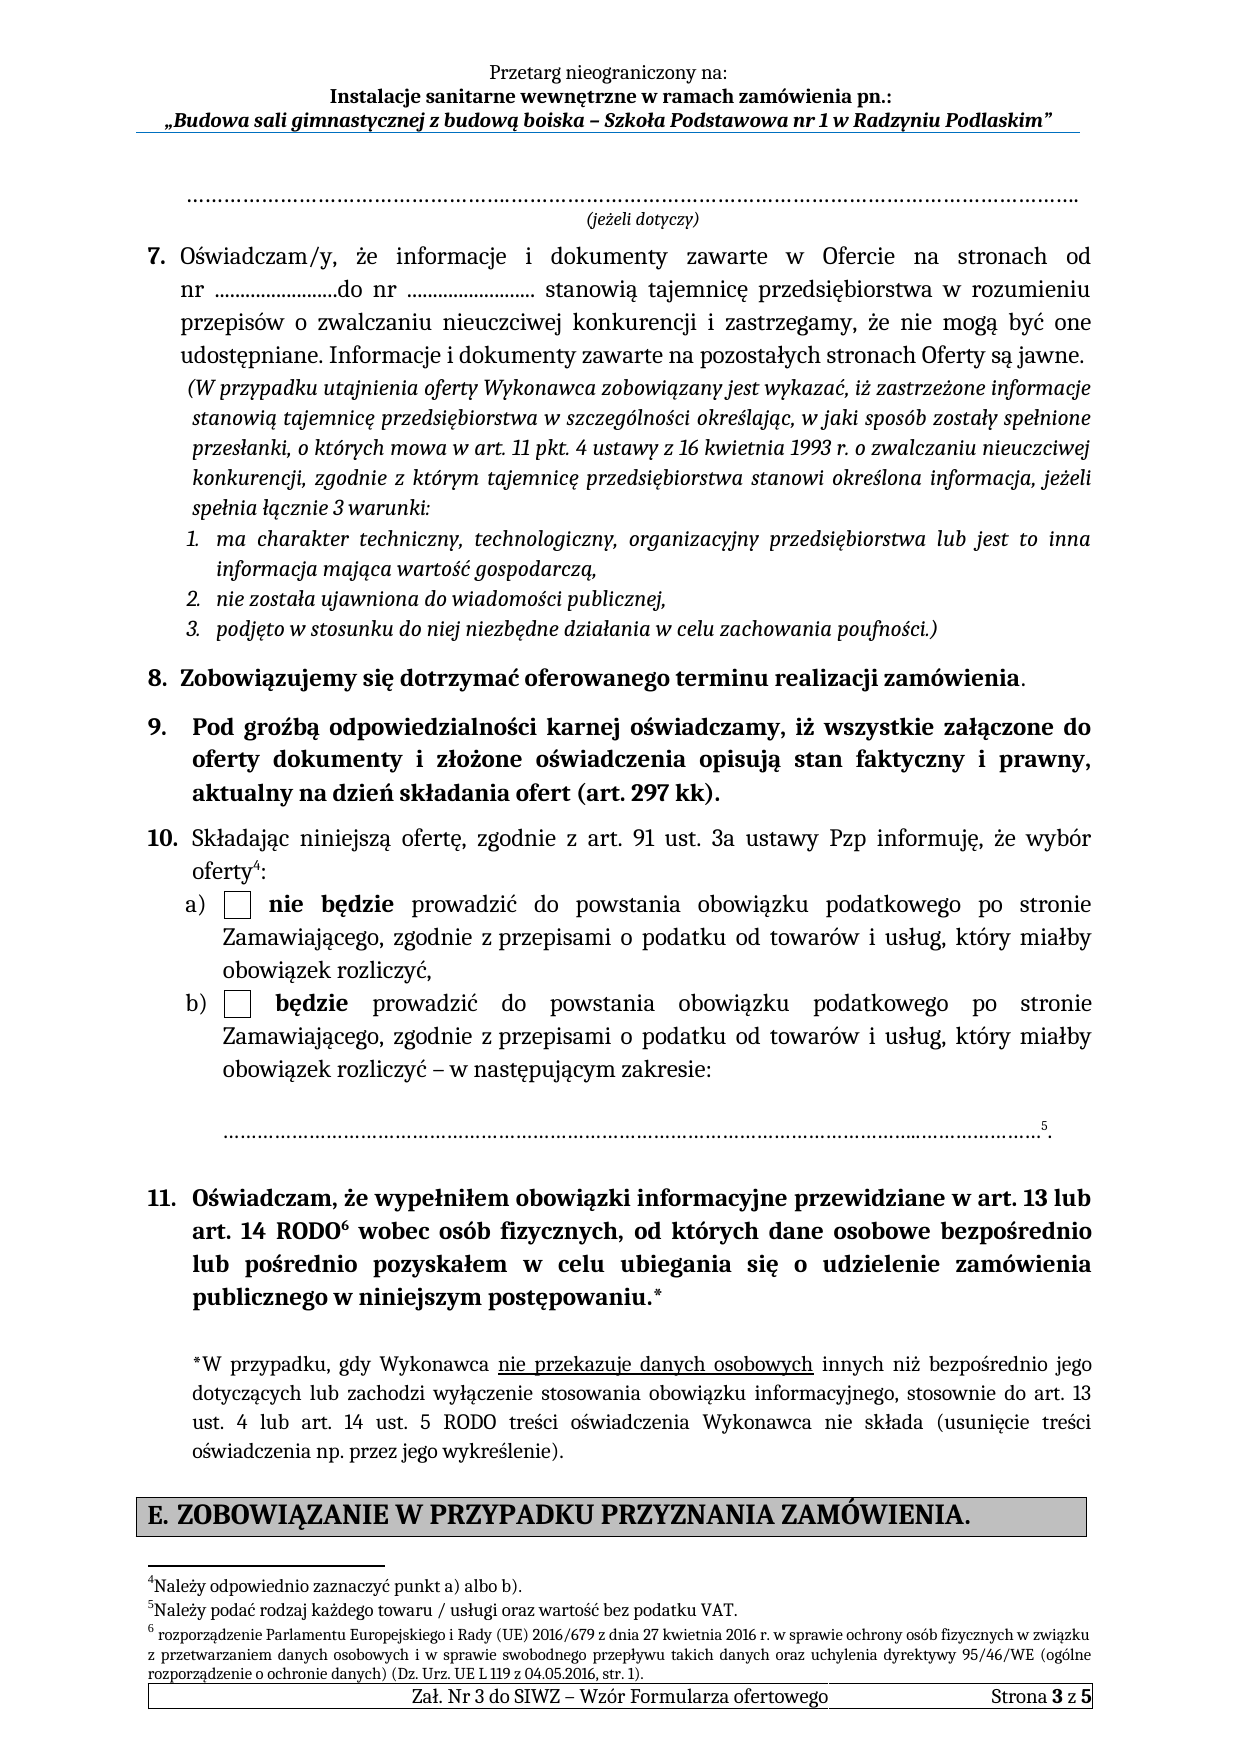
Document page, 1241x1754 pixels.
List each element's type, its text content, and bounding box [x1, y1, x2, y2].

list Zobowiązujemy się dotrzymać oferowanego terminu realizacji zamówienia. [148, 664, 1092, 693]
list Pod groźbą odpowiedzialności karnej oświadczamy, iż wszystkie załączone do oferty dokumenty i złożone oświadczenia opisują stan faktyczny i prawny, aktualny na dzień składania ofert (art. 297 kk). [148, 712, 1092, 807]
text 3. podjęto w stosunku do niej niezbędne działania w celu zachowania poufności.) [186, 616, 1092, 642]
table_header ZOBOWIĄZANIE W PRZYPADKU PRZYZNANIA ZAMÓWIENIA. [137, 1498, 1086, 1536]
list Oświadczam, że wypełniłem obowiązki informacyjne przewidziane w art. 13 lub art. 14 RODO wobec osób fizycznych, od których dane osobowe bezpośrednio lub pośrednio pozyskałem w celu ubiegania się o udzielenie zamówienia publicznego w niniejszym postępowaniu.* [148, 1184, 1092, 1312]
text (W przypadku utajnienia oferty Wykonawca zobowiązany jest wykazać, iż zastrzeżone informacje stanowią tajemnicę przedsiębiorstwa w szczególności określając, w jaki sposób zostały spełnione przesłanki, o których mowa w art. 11 pkt. 4 ustawy z 16 kwietnia 1993 r. o zwalczaniu nieuczciwej konkurencji, zgodnie z którym tajemnicę przedsiębiorstwa stanowi określona informacja, jeżeli spełnia łącznie 3 warunki: [186, 374, 1092, 522]
text (jeżeli dotyczy) [185, 208, 1092, 230]
text *W przypadku, gdy Wykonawca nie przekazuje danych osobowych innych niż bezpośrednio jego dotyczących lub zachodzi wyłączenie stosowania obowiązku informacyjnego, stosownie do art. 13 ust. 4 lub art. 14 ust. 5 RODO treści oświadczenia Wykonawca nie składa (usunięcie treści oświadczenia np. przez jego wykreślenie). [192, 1352, 1092, 1464]
list …………………………………………………………………………………………………………..…………………. [177, 1118, 1092, 1145]
text 1. ma charakter techniczny, technologiczny, organizacyjny przedsiębiorstwa lub jest to inna informacja mająca wartość gospodarczą, [186, 525, 1092, 582]
list nie będzie prowadzić do powstania obowiązku podatkowego po stronie Zamawiającego, zgodnie z przepisami o podatku od towarów i usług, który miałby obowiązek rozliczyć, [185, 890, 1092, 985]
list będzie prowadzić do powstania obowiązku podatkowego po stronie Zamawiającego, zgodnie z przepisami o podatku od towarów i usług, który miałby obowiązek rozliczyć – w następującym zakresie: [185, 989, 1092, 1084]
text 2. nie została ujawniona do wiadomości publicznej, [186, 586, 1092, 612]
list Oświadczam/y, że informacje i dokumenty zawarte w Ofercie na stronach od nr ........................do nr ......................... stanowią tajemnicę przedsiębiorstwa w rozumieniu przepisów o zwalczaniu nieuczciwej konkurencji i zastrzegamy, że nie mogą być one udostępniane. Informacje i dokumenty zawarte na pozostałych stronach Oferty są jawne. [148, 242, 1092, 370]
list Składając niniejszą ofertę, zgodnie z art. 91 ust. 3a ustawy Pzp informuję, że wybór oferty: [148, 824, 1092, 886]
text …………………………………………….………………………………………………………………………………. [185, 179, 1092, 208]
